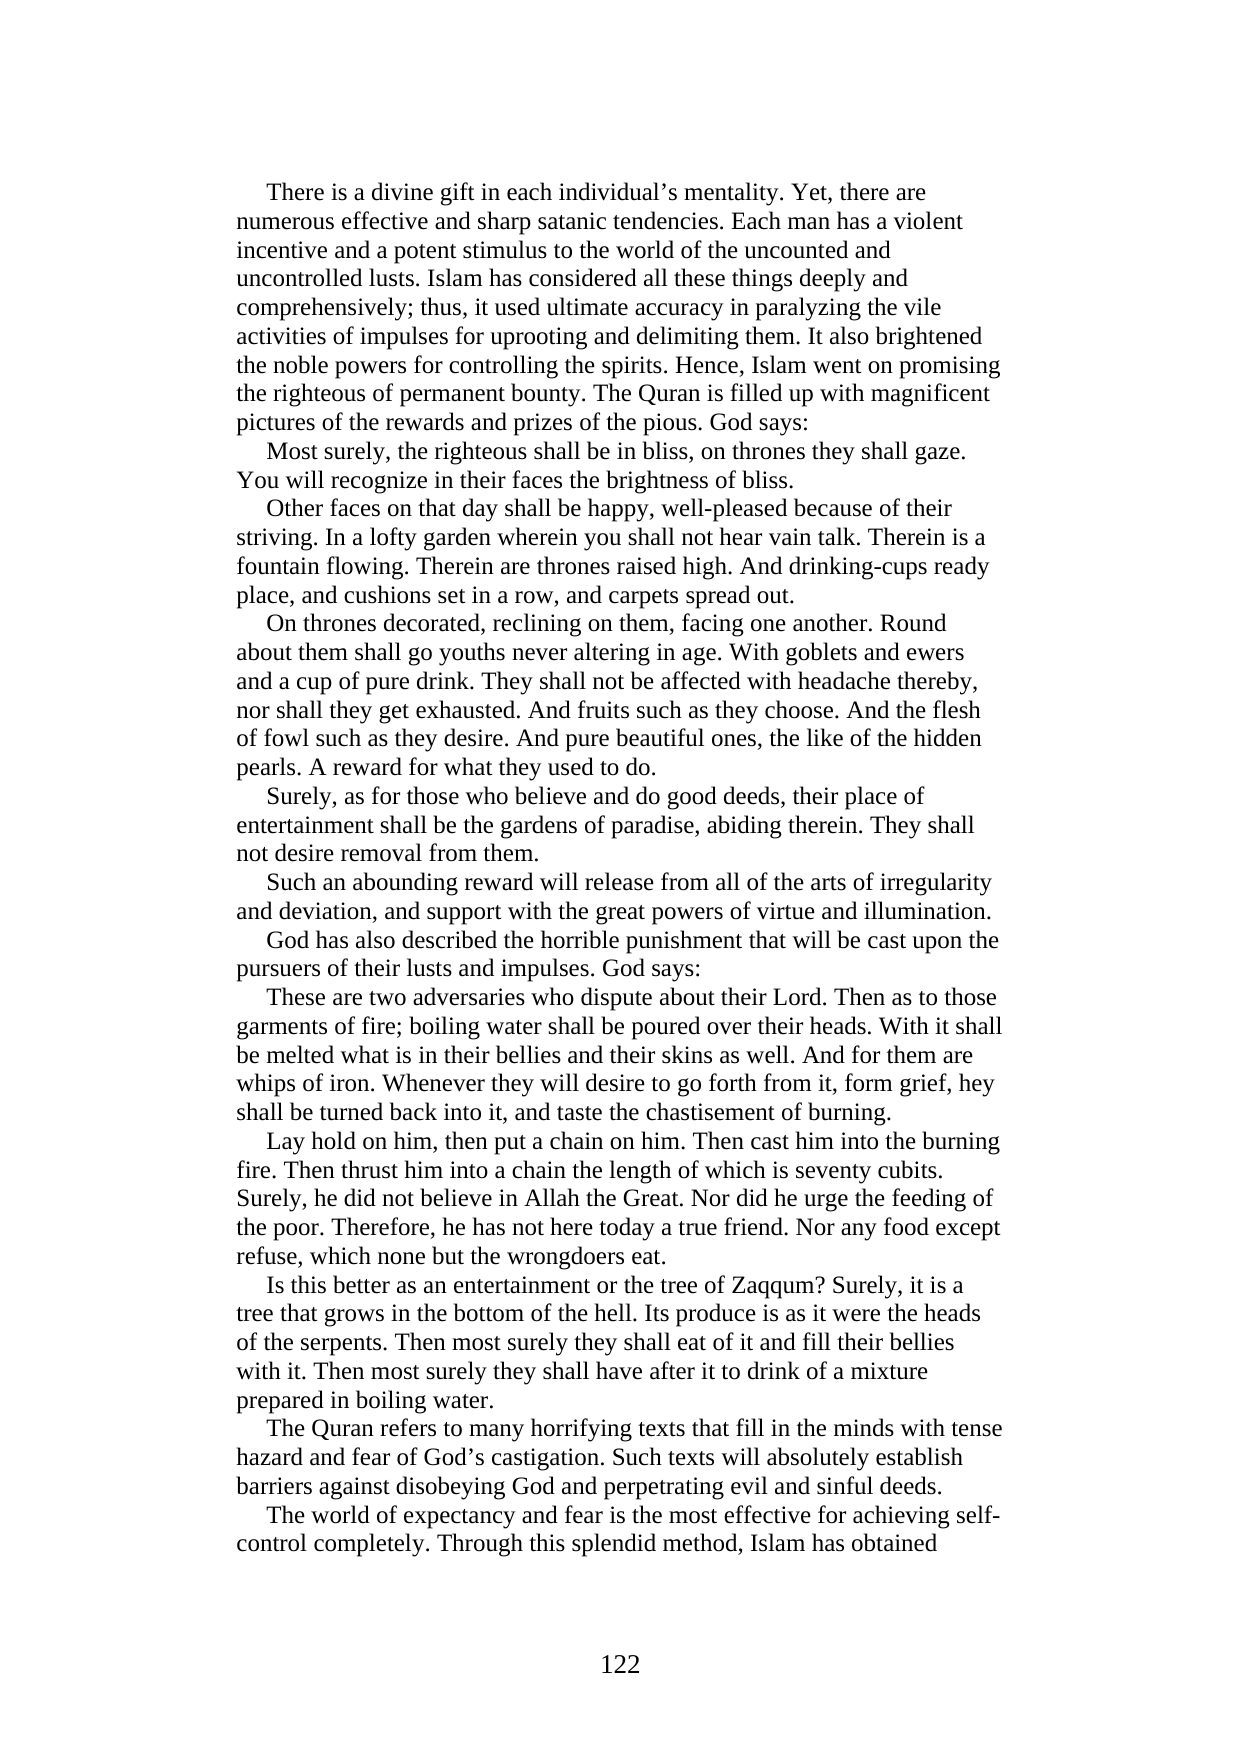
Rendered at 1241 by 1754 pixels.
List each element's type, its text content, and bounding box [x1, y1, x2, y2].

text Other faces on that day shall be happy, well-pleased because of their striving. In a lofty garden wherein you shall not hear vain talk. Therein is a fountain flowing. Therein are thrones raised high. And drinking-cups ready place, and cushions set in a row, and carpets spread out. [236, 493, 1004, 608]
text Such an abounding reward will release from all of the arts of irregularity and deviation, and support with the great powers of virtue and illumination. [236, 867, 1004, 925]
text Is this better as an entertainment or the tree of Zaqqum? Surely, it is a tree that grows in the bottom of the hell. Its produce is as it were the heads of the serpents. Then most surely they shall eat of it and fill their bellies with it. Then most surely they shall have after it to drink of a mixture prepared in boiling water. [236, 1270, 1004, 1413]
text God has also described the horrible punishment that will be cast upon the pursuers of their lusts and impulses. God says: [236, 925, 1004, 982]
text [236, 1500, 1004, 1557]
text These are two adversaries who dispute about their Lord. Then as to those garments of fire; boiling water shall be poured over their heads. With it shall be melted what is in their bellies and their skins as well. And for them are whips of iron. Whenever they will desire to go forth from it, form grief, hey shall be turned back into it, and taste the chastisement of burning. [236, 982, 1004, 1126]
text Most surely, the righteous shall be in bliss, on thrones they shall gaze. You will recognize in their faces the brightness of bliss. [236, 436, 1004, 493]
text Surely, as for those who believe and do good deeds, their place of entertainment shall be the gardens of paradise, abiding therein. They shall not desire removal from them. [236, 781, 1004, 867]
text The Quran refers to many horrifying texts that fill in the minds with tense hazard and fear of God’s castigation. Such texts will absolutely establish barriers against disobeying God and perpetrating evil and sinful deeds. [236, 1413, 1004, 1500]
text Lay hold on him, then put a chain on him. Then cast him into the burning fire. Then thrust him into a chain the length of which is seventy cubits. Surely, he did not believe in Allah the Great. Nor did he urge the feeding of the poor. Therefore, he has not here today a true friend. Nor any food except refuse, which none but the wrongdoers eat. [236, 1126, 1004, 1270]
text On thrones decorated, reclining on them, facing one another. Round about them shall go youths never altering in age. With goblets and ewers and a cup of pure drink. They shall not be affected with headache thereby, nor shall they get exhausted. And fruits such as they choose. And the flesh of fowl such as they desire. And pure beautiful ones, the like of the hidden pearls. A reward for what they used to do. [236, 608, 1004, 781]
text There is a divine gift in each individual’s mentality. Yet, there are numerous effective and sharp satanic tendencies. Each man has a violent incentive and a potent stimulus to the world of the uncounted and uncontrolled lusts. Islam has considered all these things deeply and comprehensively; thus, it used ultimate accuracy in paralyzing the vile activities of impulses for uprooting and delimiting them. It also brightened the noble powers for controlling the spirits. Hence, Islam went on promising the righteous of permanent bounty. The Quran is filled up with magnificent pictures of the rewards and prizes of the pious. God says: [236, 177, 1004, 436]
